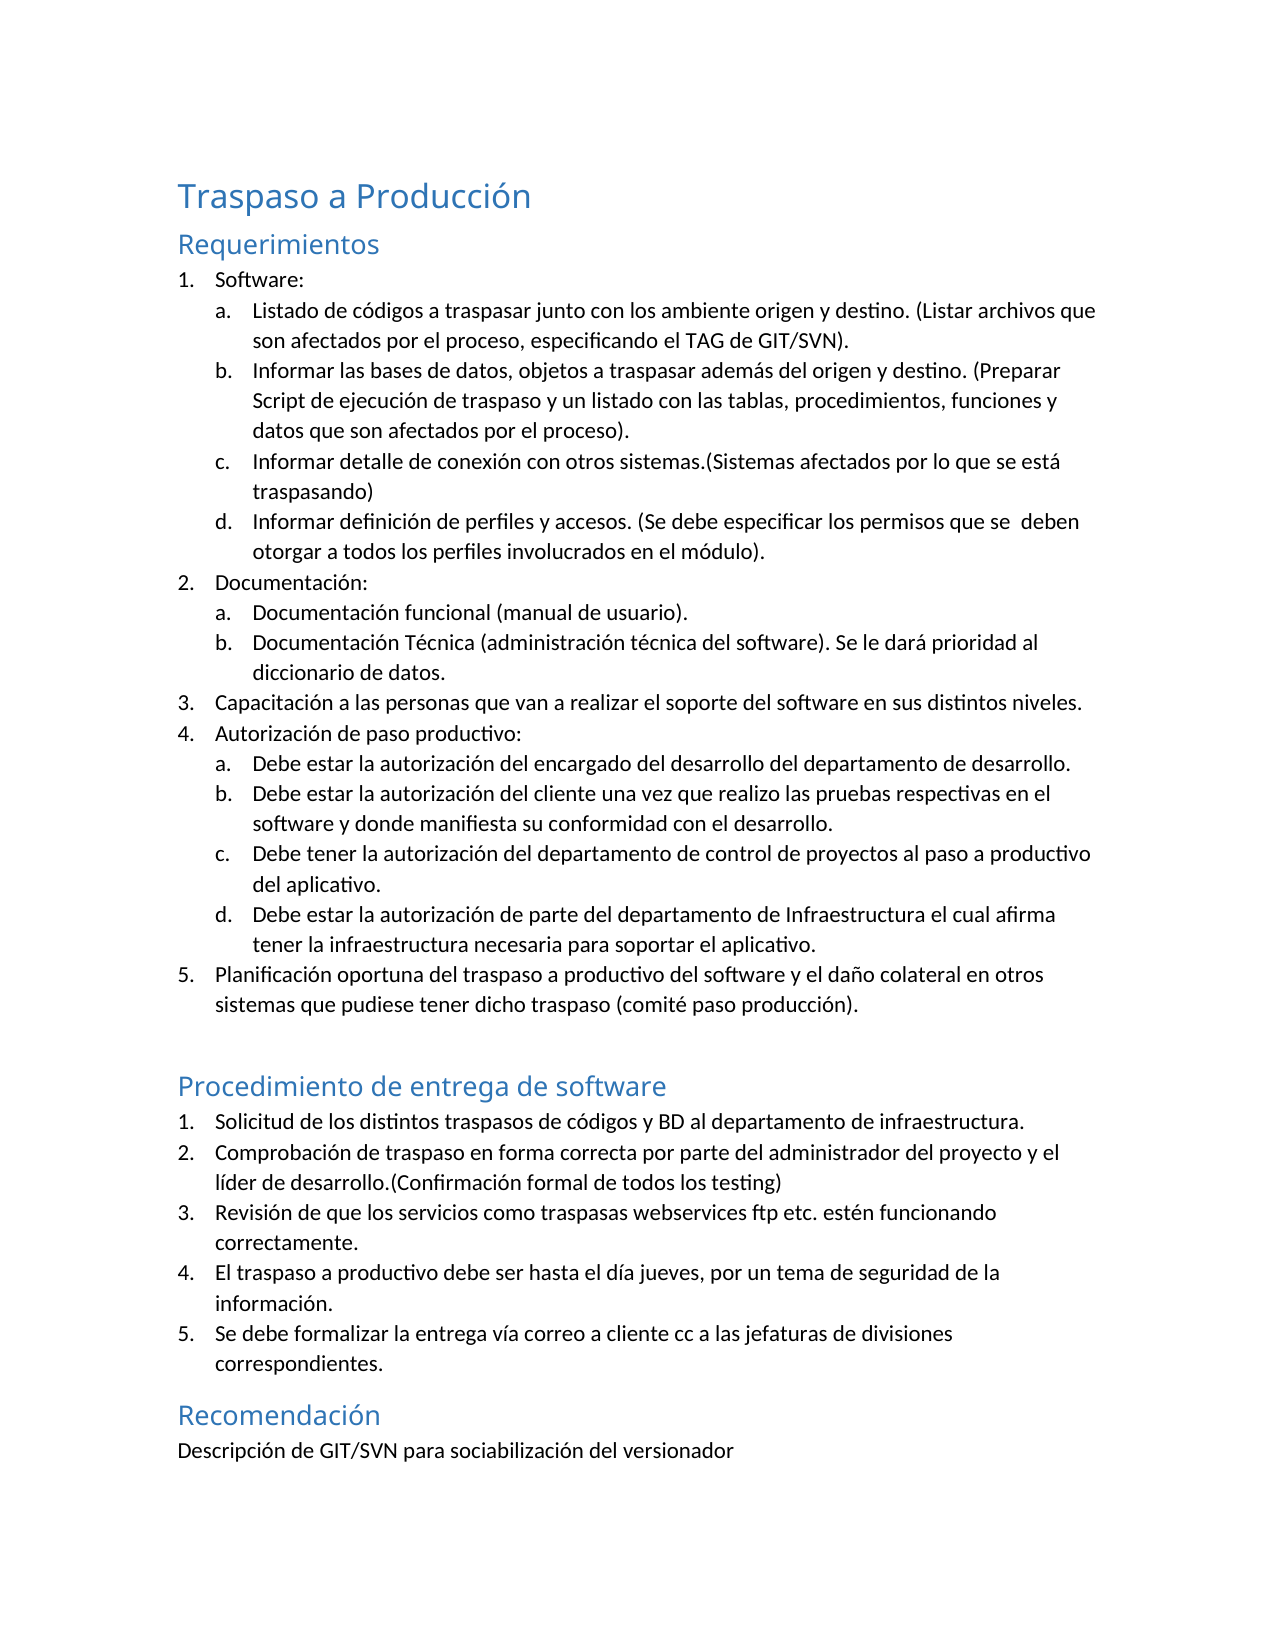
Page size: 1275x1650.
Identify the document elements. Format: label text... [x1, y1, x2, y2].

list Debe tener la autorización del departamento de control de proyectos al paso a productivo del aplicativo. [215, 839, 1098, 898]
list Informar definición de perfiles y accesos. (Se debe especificar los permisos que se deben otorgar a todos los perfiles involucrados en el módulo). [215, 507, 1098, 565]
subtitle Traspaso a Producción [177, 173, 1098, 218]
list Autorización de paso productivo: [177, 719, 1098, 747]
list Software: [177, 266, 1098, 293]
list Comprobación de traspaso en forma correcta por parte del administrador del proyecto y el líder de desarrollo.(Confirmación formal de todos los testing) [177, 1138, 1098, 1196]
list Informar detalle de conexión con otros sistemas.(Sistemas afectados por lo que se está traspasando) [215, 447, 1098, 505]
list El traspaso a productivo debe ser hasta el día jueves, por un tema de seguridad de la información. [177, 1258, 1098, 1317]
list Listado de códigos a traspasar junto con los ambiente origen y destino. (Listar archivos que son afectados por el proceso, especificando el TAG de GIT/SVN). [215, 296, 1098, 354]
subtitle Procedimiento de entrega de software [177, 1068, 1098, 1104]
list Informar las bases de datos, objetos a traspasar además del origen y destino. (Preparar Script de ejecución de traspaso y un listado con las tablas, procedimientos, funciones y datos que son afectados por el proceso). [215, 356, 1098, 444]
subtitle Recomendación [177, 1396, 1098, 1433]
list Planificación oportuna del traspaso a productivo del software y el daño colateral en otros sistemas que pudiese tener dicho traspaso (comité paso producción). [177, 960, 1098, 1018]
list Solicitud de los distintos traspasos de códigos y BD al departamento de infraestructura. [177, 1107, 1098, 1135]
subtitle Requerimientos [177, 226, 1098, 263]
list Capacitación a las personas que van a realizar el soporte del software en sus distintos niveles. [177, 688, 1098, 716]
list Debe estar la autorización del cliente una vez que realizo las pruebas respectivas en el software y donde manifiesta su conformidad con el desarrollo. [215, 779, 1098, 837]
list Se debe formalizar la entrega vía correo a cliente cc a las jefaturas de divisiones correspondientes. [177, 1319, 1098, 1377]
list Debe estar la autorización de parte del departamento de Infraestructura el cual afirma tener la infraestructura necesaria para soportar el aplicativo. [215, 900, 1098, 958]
text Descripción de GIT/SVN para sociabilización del versionador [177, 1436, 1098, 1464]
list Documentación funcional (manual de usuario). [215, 598, 1098, 626]
list Documentación Técnica (administración técnica del software). Se le dará prioridad al diccionario de datos. [215, 628, 1098, 686]
list Documentación: [177, 568, 1098, 596]
list Debe estar la autorización del encargado del desarrollo del departamento de desarrollo. [215, 749, 1098, 777]
list Revisión de que los servicios como traspasas webservices ftp etc. estén funcionando correctamente. [177, 1198, 1098, 1256]
